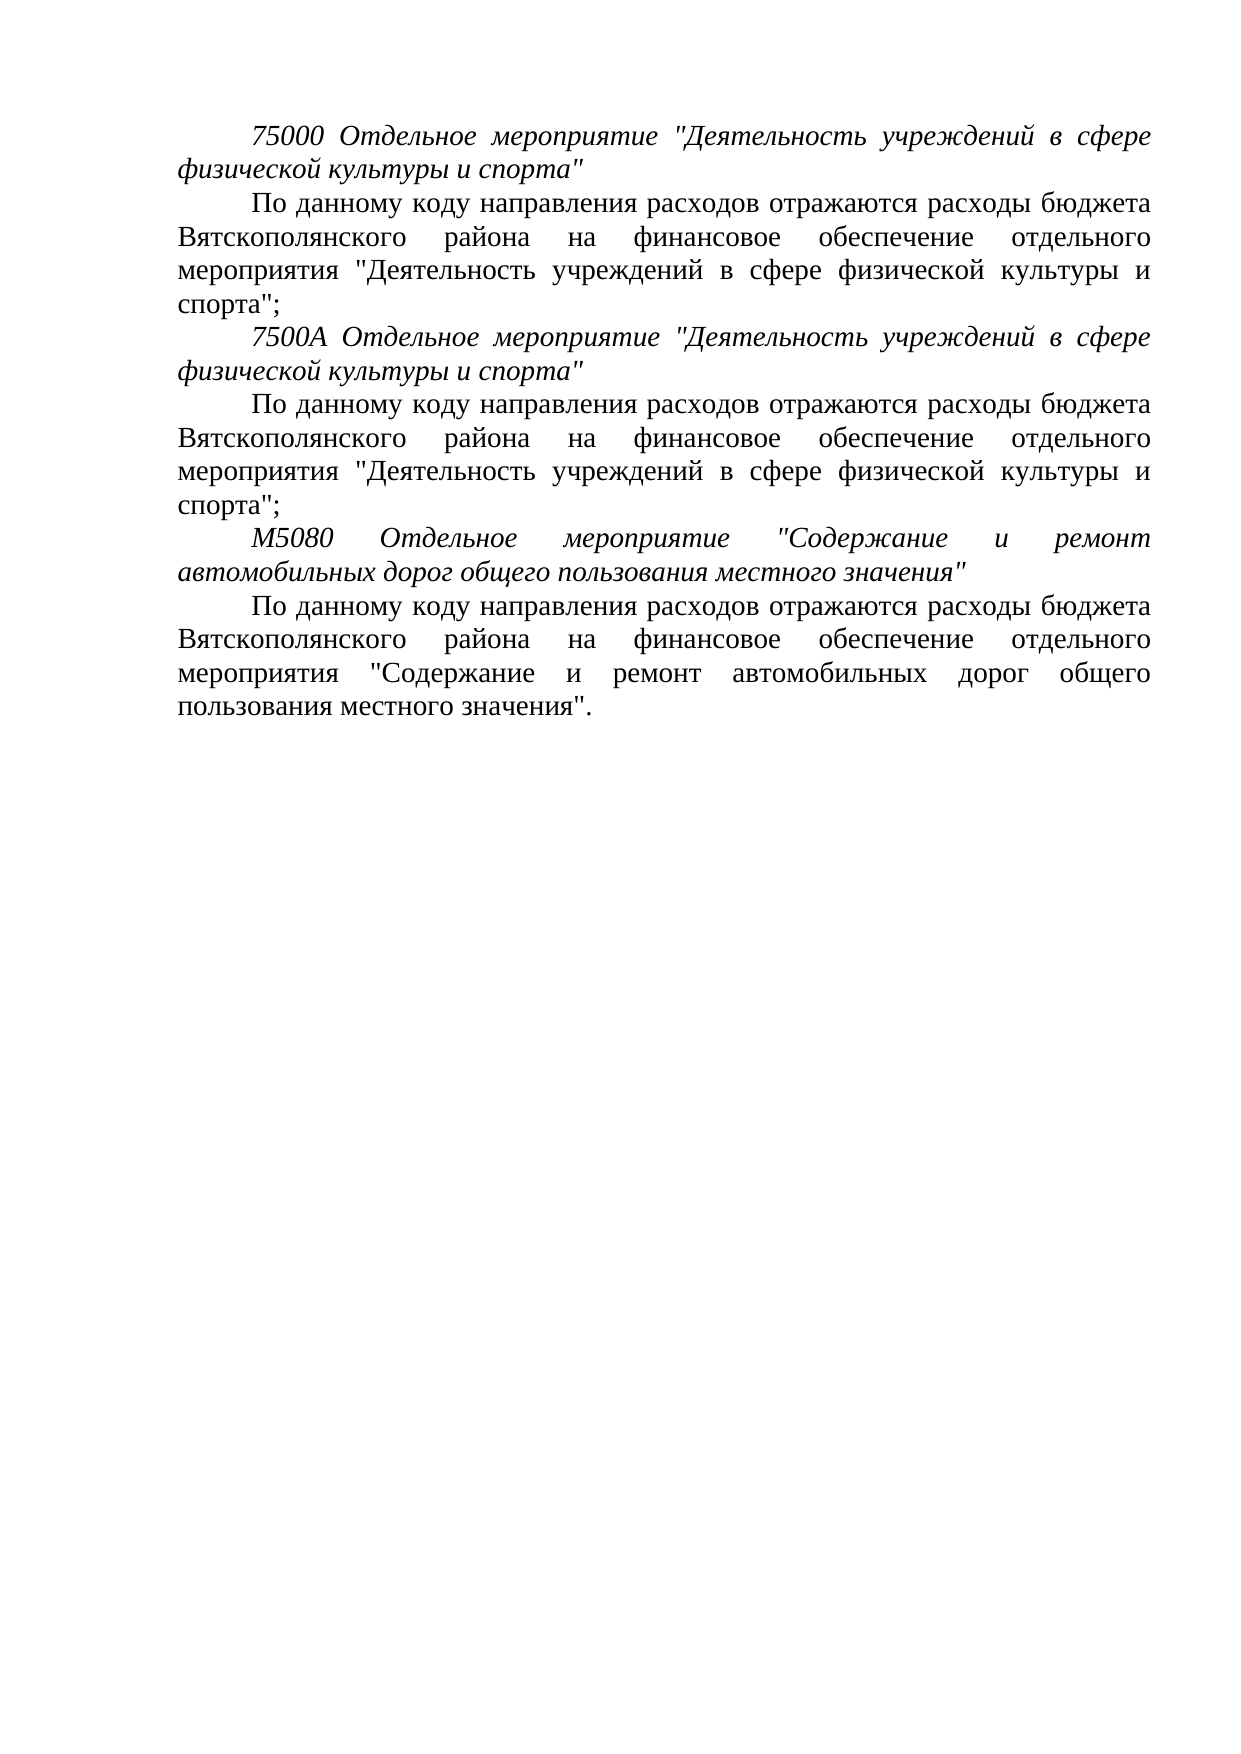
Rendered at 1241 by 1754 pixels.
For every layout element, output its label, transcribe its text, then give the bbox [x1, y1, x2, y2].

text М5080 Отдельное мероприятие "Содержание и ремонт автомобильных дорог общего пользования местного значения" [177, 521, 1152, 588]
text По данному коду направления расходов отражаются расходы бюджета Вятскополянского района на финансовое обеспечение отдельного мероприятия "Содержание и ремонт автомобильных дорог общего пользования местного значения". [177, 588, 1152, 722]
text 7500А Отдельное мероприятие "Деятельность учреждений в сфере физической культуры и спорта" [177, 319, 1152, 386]
text По данному коду направления расходов отражаются расходы бюджета Вятскополянского района на финансовое обеспечение отдельного мероприятия "Деятельность учреждений в сфере физической культуры и спорта"; [177, 185, 1152, 319]
text По данному коду направления расходов отражаются расходы бюджета Вятскополянского района на финансовое обеспечение отдельного мероприятия "Деятельность учреждений в сфере физической культуры и спорта"; [177, 386, 1152, 521]
text 75000 Отдельное мероприятие "Деятельность учреждений в сфере физической культуры и спорта" [177, 118, 1152, 185]
